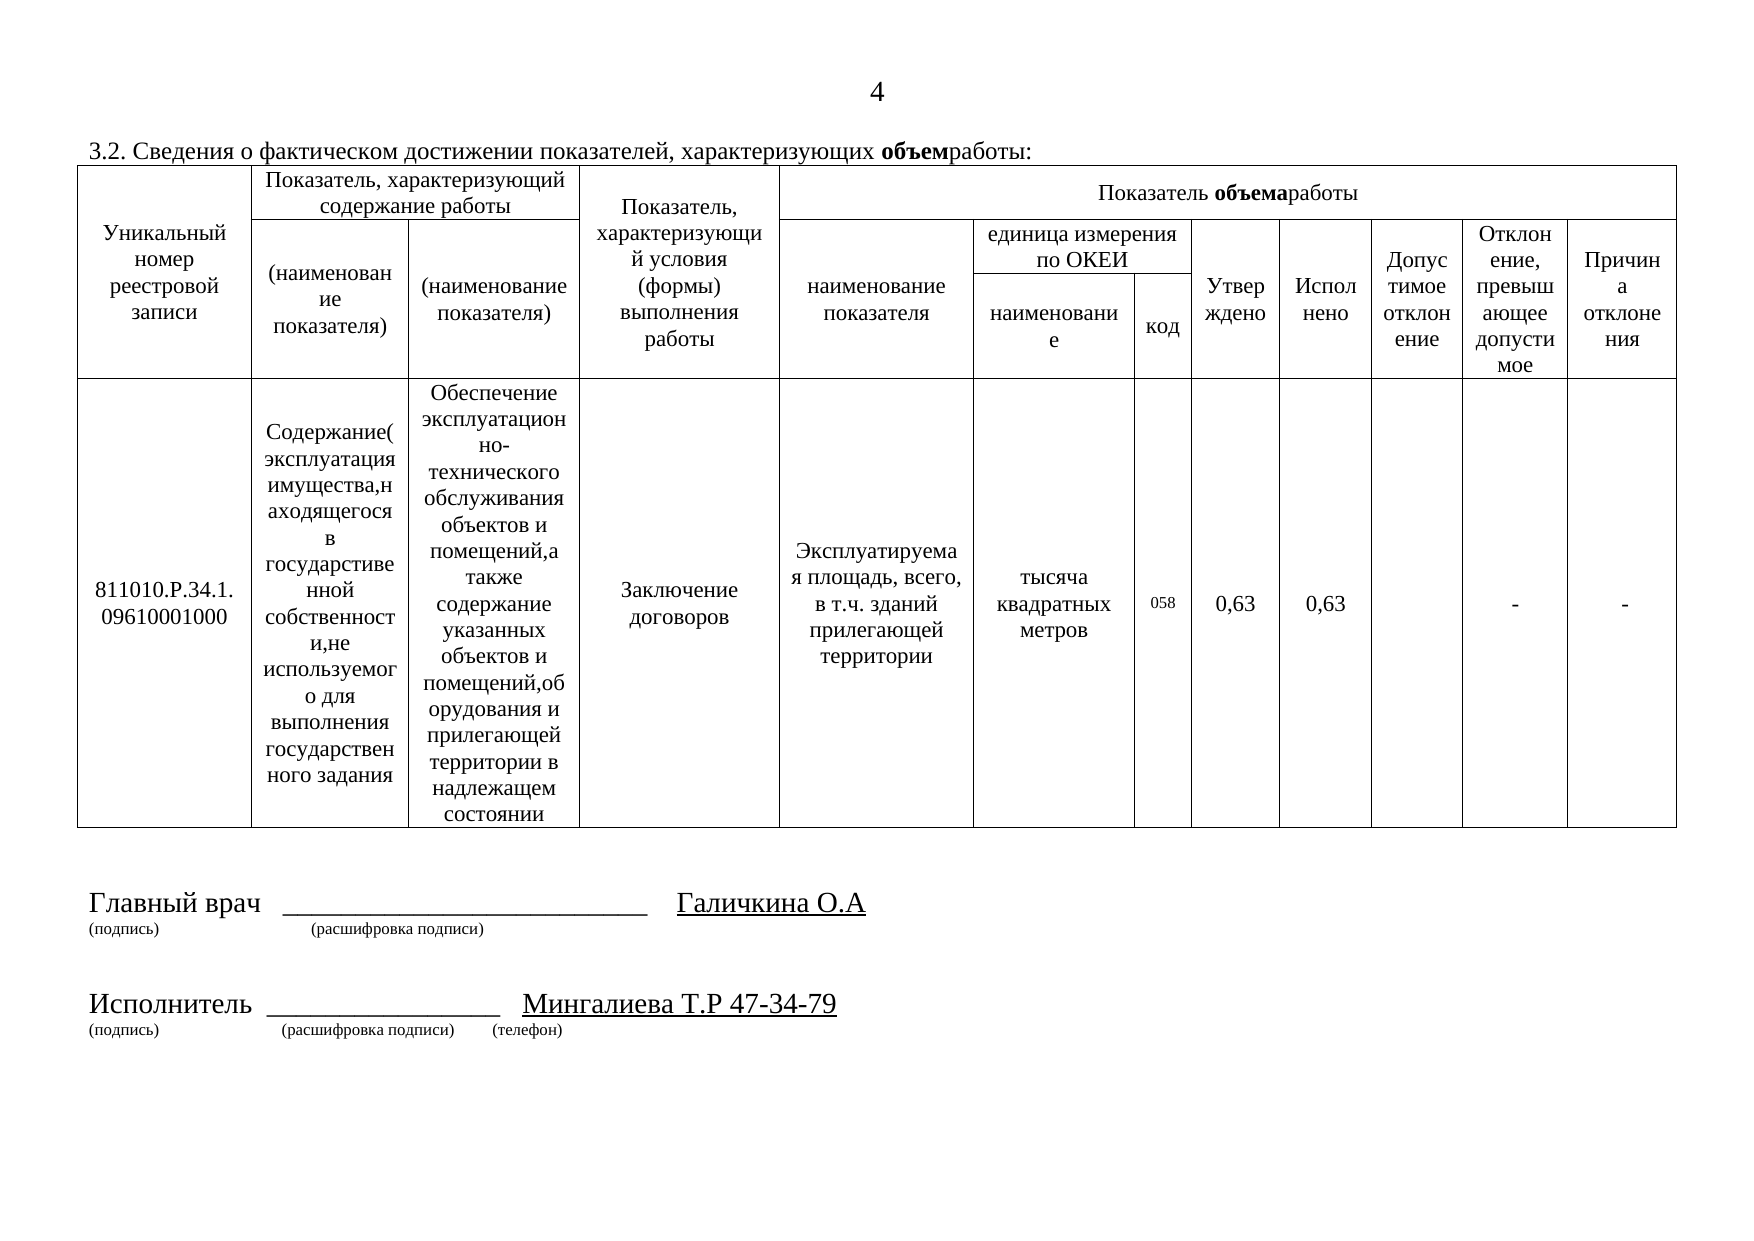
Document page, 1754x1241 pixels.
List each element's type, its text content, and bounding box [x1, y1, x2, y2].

text (подпись) (расшифровка подписи) [89, 919, 1665, 952]
table_cell (наименование показателя) [409, 220, 579, 378]
table_cell Обеспечение эксплуатационно-технического обслуживания объектов и помещений,а также содержание указанных объектов и помещений,оборудования и прилегающей территории в надлежащем состоянии [409, 379, 579, 827]
table_cell код [1135, 274, 1191, 378]
table_cell тысяча квадратных метров [974, 379, 1134, 827]
table_cell единица измерения по ОКЕИ [974, 220, 1191, 272]
table_cell [1372, 379, 1462, 827]
table_cell наименование показателя [780, 220, 973, 378]
table_cell 0,63 [1192, 379, 1279, 827]
table_cell 0,63 [1280, 379, 1371, 827]
table_cell Отклонение, превышающее допустимое [1463, 220, 1567, 378]
table_header Уникальный номер реестровой записи [78, 166, 251, 378]
table_cell - [1568, 379, 1676, 827]
table_cell 811010.Р.34.1. 09610001000 [78, 379, 251, 827]
table_header Показатель, характеризующий содержание работы [252, 166, 579, 219]
text Исполнитель ________________ Мингалиева Т.Р 47-34-79 [89, 986, 1665, 1019]
table_cell - [1463, 379, 1567, 827]
table_cell Утверждено [1192, 220, 1279, 378]
text (подпись) (расшифровка подписи) (телефон) [89, 1019, 1665, 1053]
table_cell Исполнено [1280, 220, 1371, 378]
table_cell Причина отклонения [1568, 220, 1676, 378]
text Главный врач _________________________ Галичкина О.А [89, 885, 1665, 919]
table_cell 058 [1135, 379, 1191, 827]
table_cell (наименование показателя) [252, 220, 408, 378]
table_header Показатель объемаработы [780, 166, 1676, 219]
table_cell Заключение договоров [580, 379, 779, 827]
table_cell Содержание(эксплуатация имущества,находящегося в государстивенной собственности,не используемого для выполнения государственного задания [252, 379, 408, 827]
table_cell наименование [974, 274, 1134, 378]
table_cell Допустимое отклонение [1372, 220, 1462, 378]
table_cell Эксплуатируемая площадь, всего, в т.ч. зданий прилегающей территории [780, 379, 973, 827]
text 3.2. Сведения о фактическом достижении показателей, характеризующих объемработы: [89, 136, 1665, 165]
table_header Показатель, характеризующий условия (формы) выполнения работы [580, 166, 779, 378]
